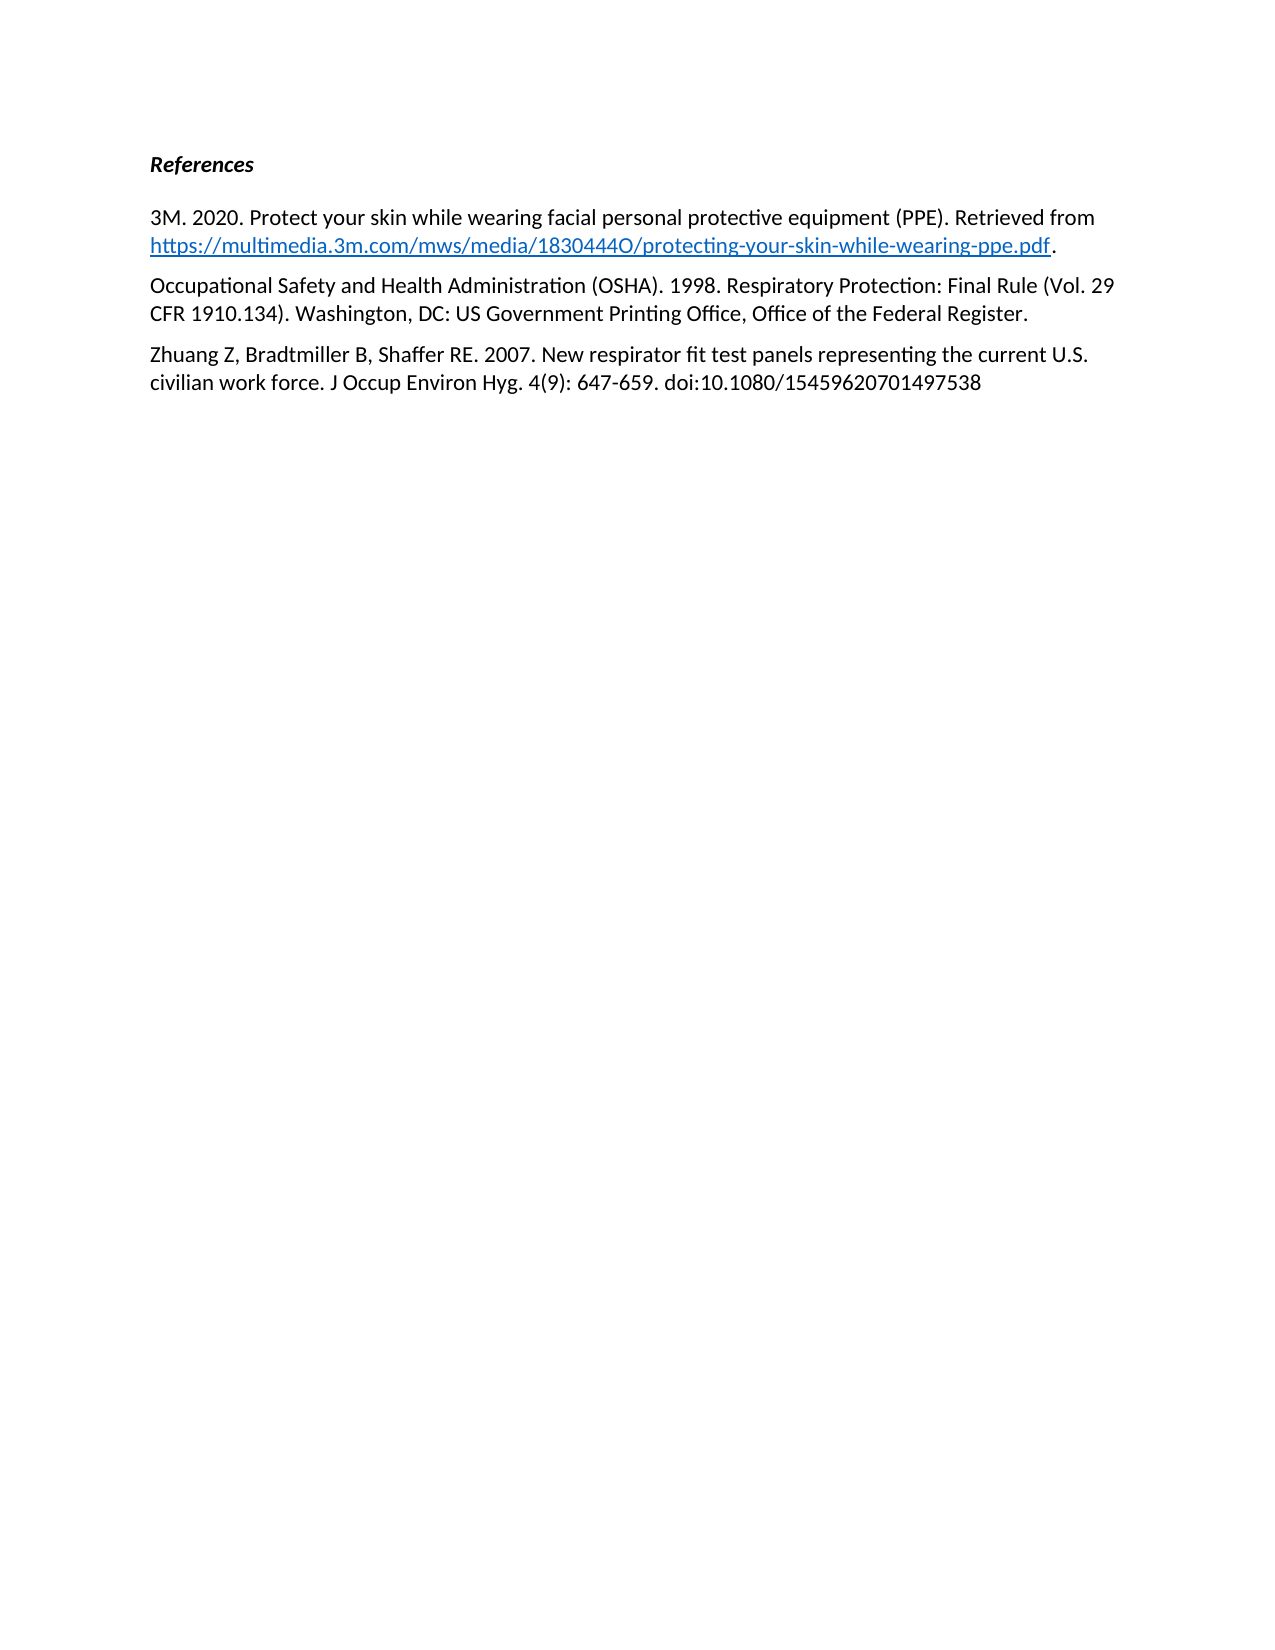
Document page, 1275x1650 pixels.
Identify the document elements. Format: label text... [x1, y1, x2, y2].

text Zhuang Z, Bradtmiller B, Shaffer RE. 2007. New respirator fit test panels representing the current U.S. civilian work force. J Occup Environ Hyg. 4(9): 647-659. doi:10.1080/15459620701497538 [150, 340, 1125, 396]
text References [150, 150, 1125, 178]
text 3M. 2020. Protect your skin while wearing facial personal protective equipment (PPE). Retrieved from https://multimedia.3m.com/mws/media/1830444O/protecting-your-skin-while-wearing-ppe.pdf. [150, 203, 1125, 259]
text Occupational Safety and Health Administration (OSHA). 1998. Respiratory Protection: Final Rule (Vol. 29 CFR 1910.134). Washington, DC: US Government Printing Office, Office of the Federal Register. [150, 272, 1125, 328]
